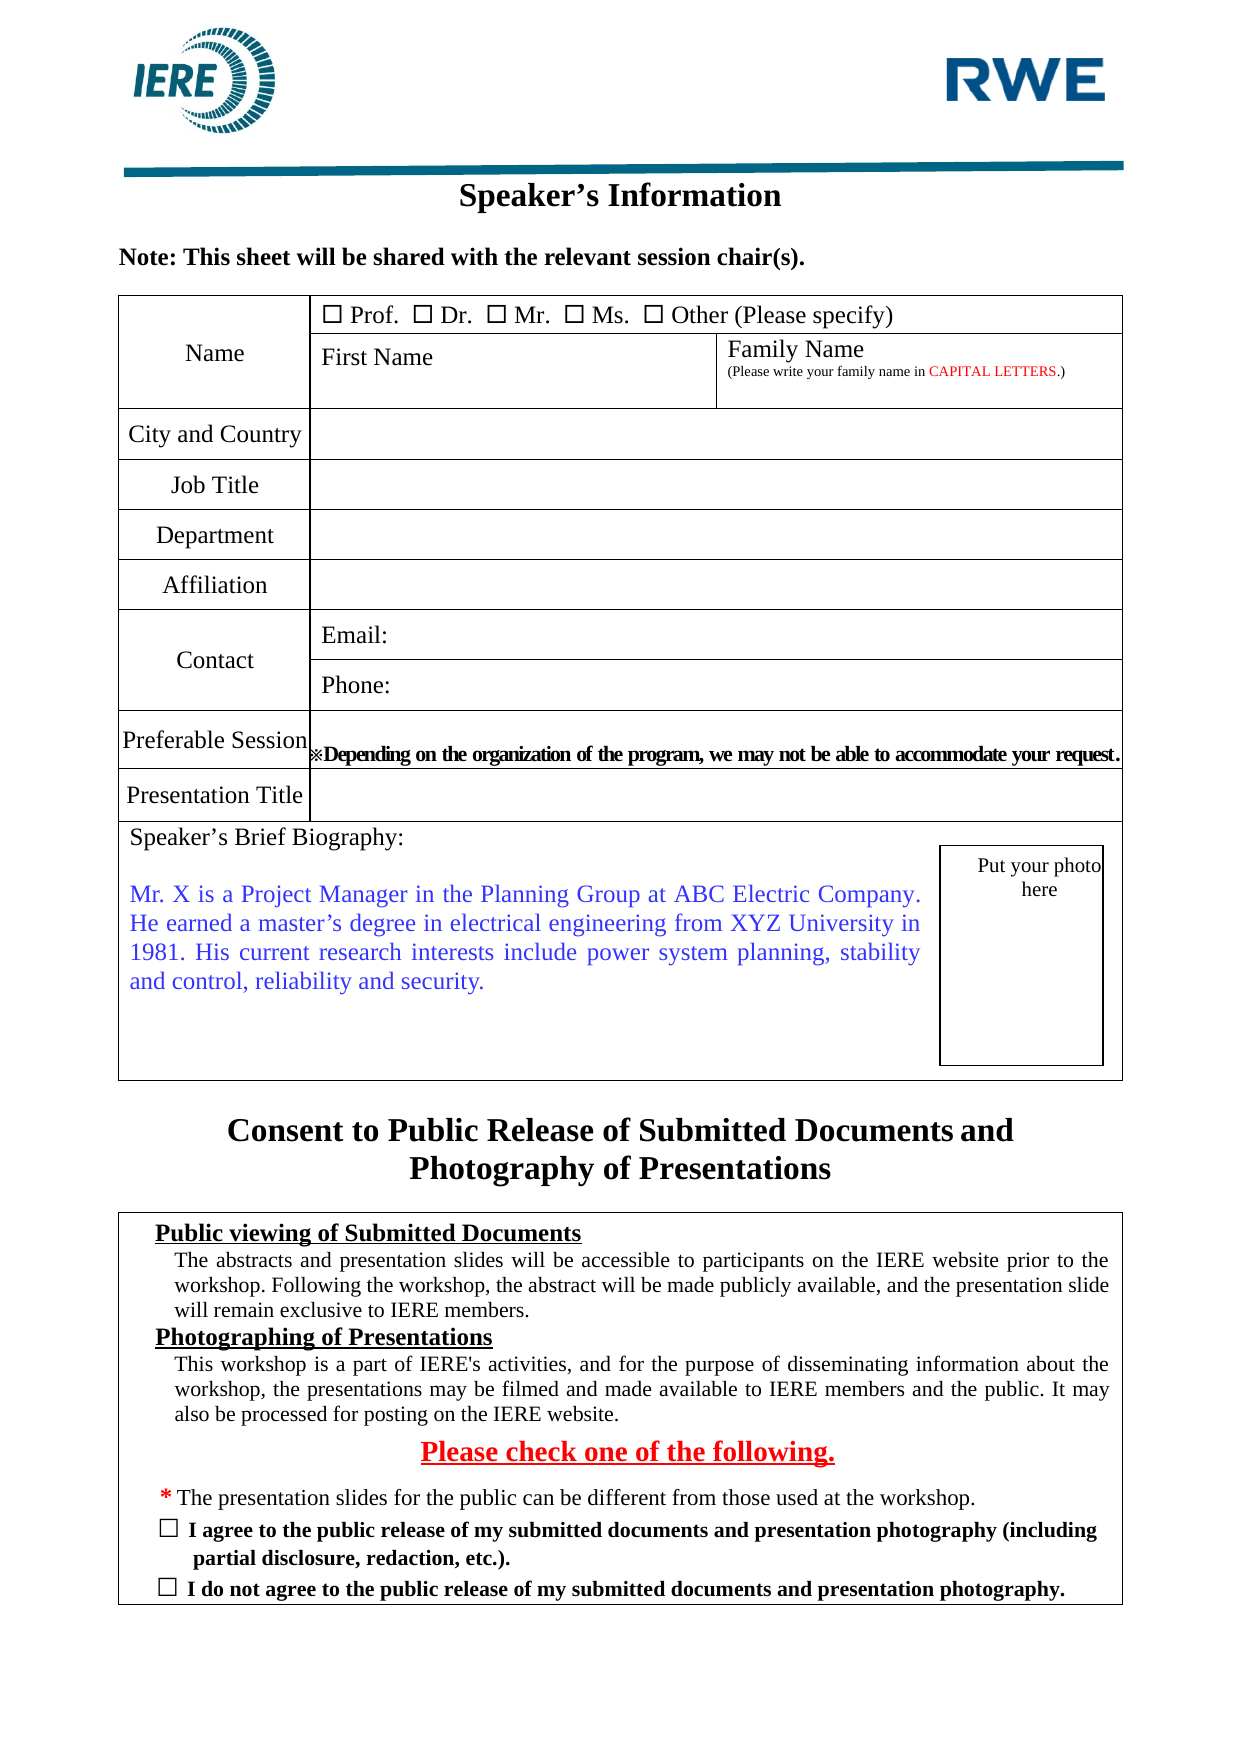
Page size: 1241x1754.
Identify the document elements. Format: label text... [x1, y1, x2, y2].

table_cell Family Name (Please write your family name in CAPITAL LETTERS.) [717, 334, 1122, 408]
table_cell [311, 460, 1122, 509]
table_cell [311, 560, 1122, 609]
table_cell Presentation Title [119, 769, 309, 821]
table_cell [311, 769, 1122, 821]
table_header Name [119, 296, 309, 408]
table_cell [311, 510, 1122, 559]
text Consent to Public Release of Submitted Documents and [118, 1110, 1122, 1148]
table_cell Department [119, 510, 309, 559]
table_cell Job Title [119, 460, 309, 509]
table_cell [311, 409, 1122, 458]
table_cell Preferable Session [119, 711, 309, 768]
table_cell First Name [311, 334, 716, 408]
picture [118, 11, 290, 149]
table_cell Affiliation [119, 560, 309, 609]
text Note: This sheet will be shared with the relevant session chair(s). [118, 242, 1122, 271]
table_cell Phone: [311, 660, 1122, 709]
table_header Public viewing of Submitted Documents The abstracts and presentation slides will be accessible to participants on the IERE website prior to the workshop. Following the workshop, the abstract will be made publicly available, and the presentation slide will remain exclusive to IERE members. Photographing of Presentations This workshop is a part of IERE's activities, and for the purpose of disseminating information about the workshop, the presentations may be filmed and made available to IERE members and the public. It may also be processed for posting on the IERE website. Please check one of the following. * The presentation slides for the public can be different from those used at the workshop. ☐ I agree to the public release of my submitted documents and presentation photography (including partial disclosure, redaction, etc.). ☐ I do not agree to the public release of my submitted documents and presentation photography. [119, 1213, 1122, 1604]
table_cell City and Country [119, 409, 309, 458]
picture [938, 49, 1108, 106]
table_cell Speaker’s Brief Biography: Mr. X is a Project Manager in the Planning Group at ABC Electric Company. He earned a master’s degree in electrical engineering from XYZ University in 1981. His current research interests include power system planning, stability and control, reliability and security. [119, 822, 1122, 1080]
table_cell Contact [119, 610, 309, 709]
table_cell Email: [311, 610, 1122, 659]
table_cell ※Depending on the organization of the program, we may not be able to accommodate your request. [311, 711, 1122, 768]
table_header Prof. Dr. Mr. Ms. Other (Please specify) [311, 296, 1122, 333]
text Photography of Presentations [118, 1148, 1122, 1187]
text Speaker’s Information [118, 175, 1122, 213]
